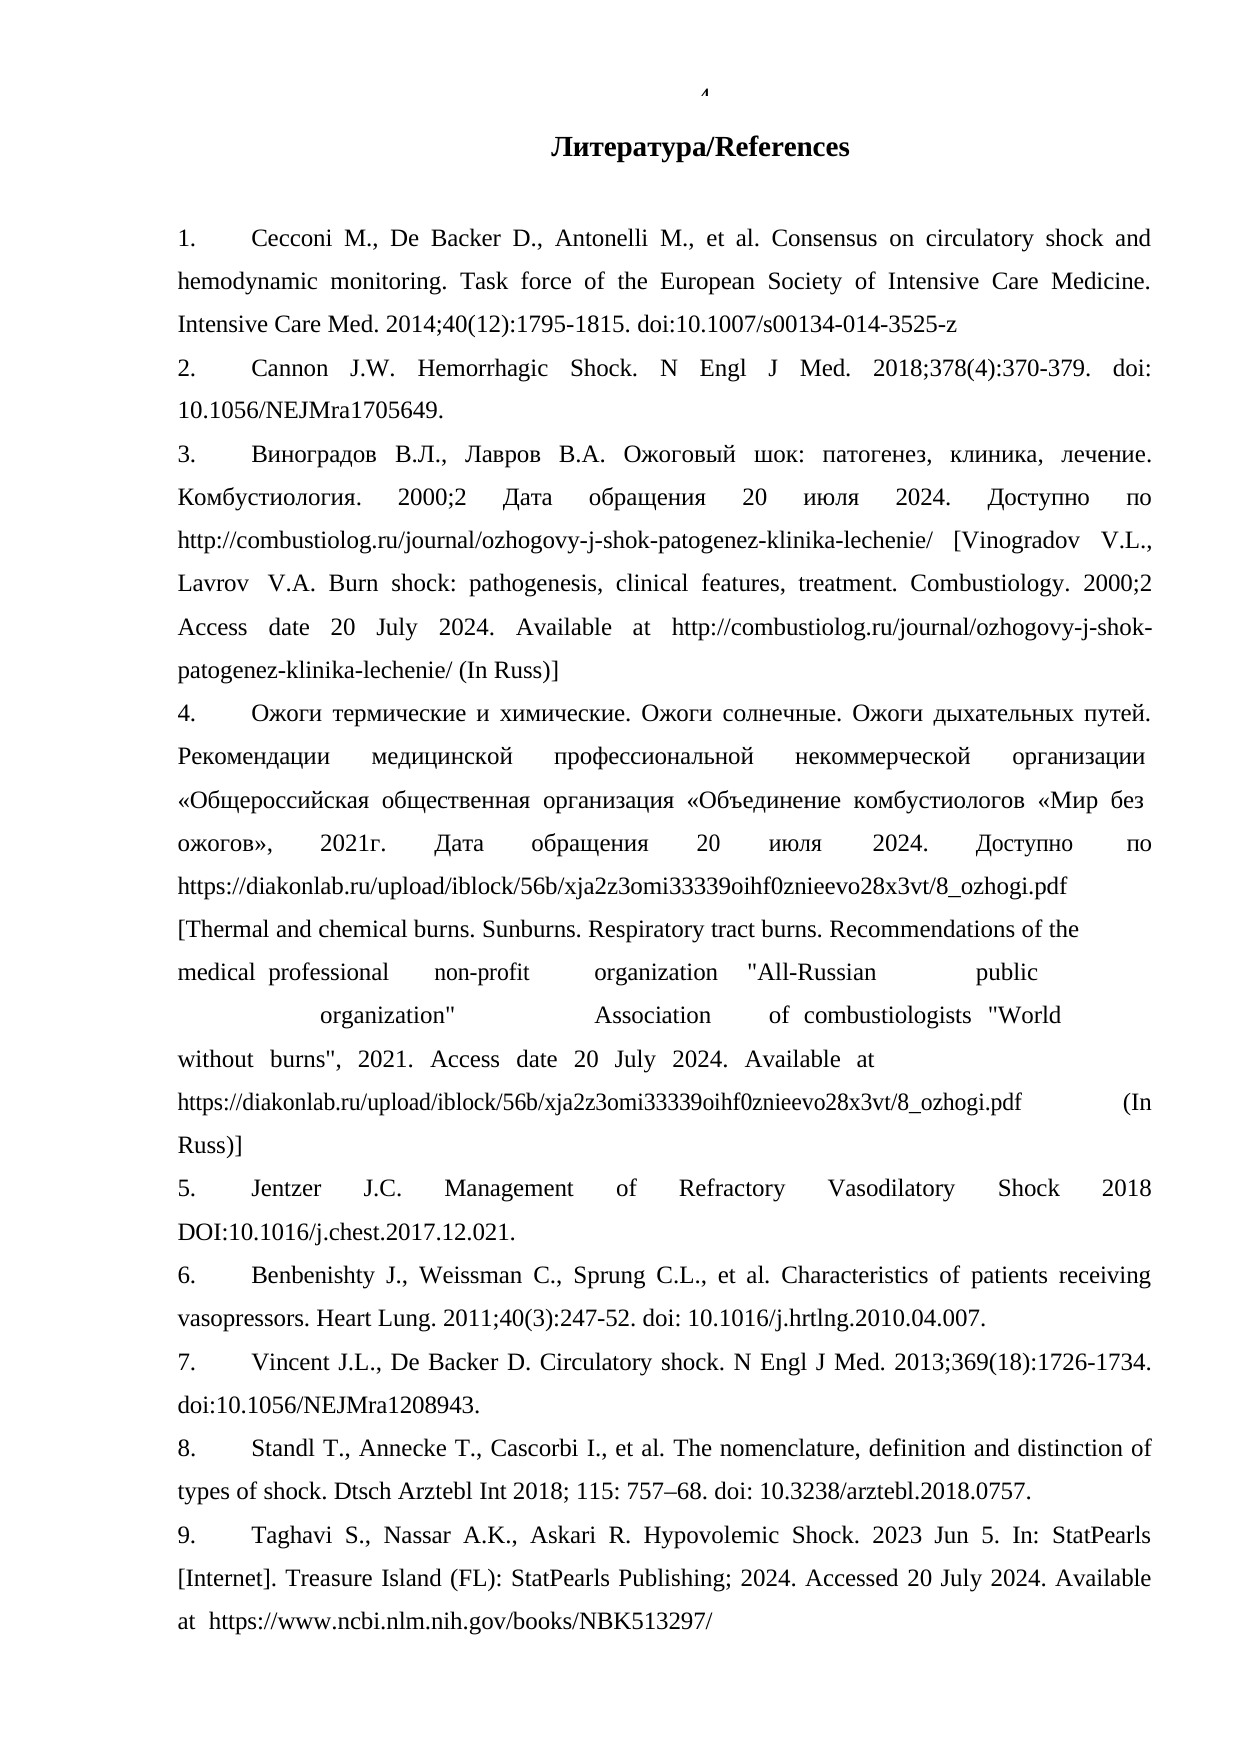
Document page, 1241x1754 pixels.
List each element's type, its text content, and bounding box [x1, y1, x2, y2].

list Standl T., Annecke T., Cascorbi I., et al. The nomenclature, definition and distinction of types of shock. Dtsch Arztebl Int 2018; 115: 757–68. doi: 10.3238/arztebl.2018.0757. [177, 1433, 1152, 1505]
list Jentzer J.C. Management of Refractory Vasodilatory Shock 2018 DOI:10.1016/j.chest.2017.12.021. [177, 1173, 1152, 1245]
subtitle Литература/References [551, 129, 1163, 163]
list Ожоги термические и химические. Ожоги солнечные. Ожоги дыхательных путей. Рекомендации медицинской профессиональной некоммерческой организации [177, 698, 1151, 770]
list Benbenishty J., Weissman C., Sprung C.L., et al. Characteristics of patients receiving vasopressors. Heart Lung. 2011;40(3):247-52. doi: 10.1016/j.hrtlng.2010.04.007. [177, 1260, 1151, 1332]
text «Общероссийская общественная организация «Объединение комбустиологов «Мир без ожогов», 2021г. Дата обращения 20 июля 2024. Доступно по https://diakonlab.ru/upload/iblock/56b/xja2z3omi33339oihf0znieevo28x3vt/8_ozhogi.pdf [Thermal and chemical burns. Sunburns. Respiratory tract burns. Recommendations of the medical professional non-profit organization "All-Russian public organization" Association of combustiologists "World without burns", 2021. Access date 20 July 2024. Available at https://diakonlab.ru/upload/iblock/56b/xja2z3omi33339oihf0znieevo28x3vt/8_ozhogi.pdf (In Russ)] [177, 785, 1152, 1159]
list Виноградов В.Л., Лавров В.А. Ожоговый шок: патогенез, клиника, лечение. Комбустиология. 2000;2 Дата обращения 20 июля 2024. Доступно по http://combustiolog.ru/journal/ozhogovy-j-shok-patogenez-klinika-lechenie/ [Vinogradov V.L., Lavrov V.A. Burn shock: pathogenesis, clinical features, treatment. Combustiology. 2000;2 Access date 20 July 2024. Available at http://combustiolog.ru/journal/ozhogovy-j-shok- patogenez-klinika-lechenie/ (In Russ)] [177, 439, 1152, 683]
list Cannon J.W. Hemorrhagic Shock. N Engl J Med. 2018;378(4):370-379. doi: 10.1056/NEJMra1705649. [177, 353, 1152, 424]
list Taghavi S., Nassar A.K., Askari R. Hypovolemic Shock. 2023 Jun 5. In: StatPearls [Internet]. Treasure Island (FL): StatPearls Publishing; 2024. Accessed 20 July 2024. Available at https://www.ncbi.nlm.nih.gov/books/NBK513297/ [177, 1520, 1152, 1635]
list Vincent J.L., De Backer D. Circulatory shock. N Engl J Med. 2013;369(18):1726-1734. doi:10.1056/NEJMra1208943. [177, 1347, 1152, 1418]
list Cecconi M., De Backer D., Antonelli M., et al. Consensus on circulatory shock and hemodynamic monitoring. Task force of the European Society of Intensive Care Medicine. Intensive Care Med. 2014;40(12):1795-1815. doi:10.1007/s00134-014-3525-z [177, 223, 1152, 338]
